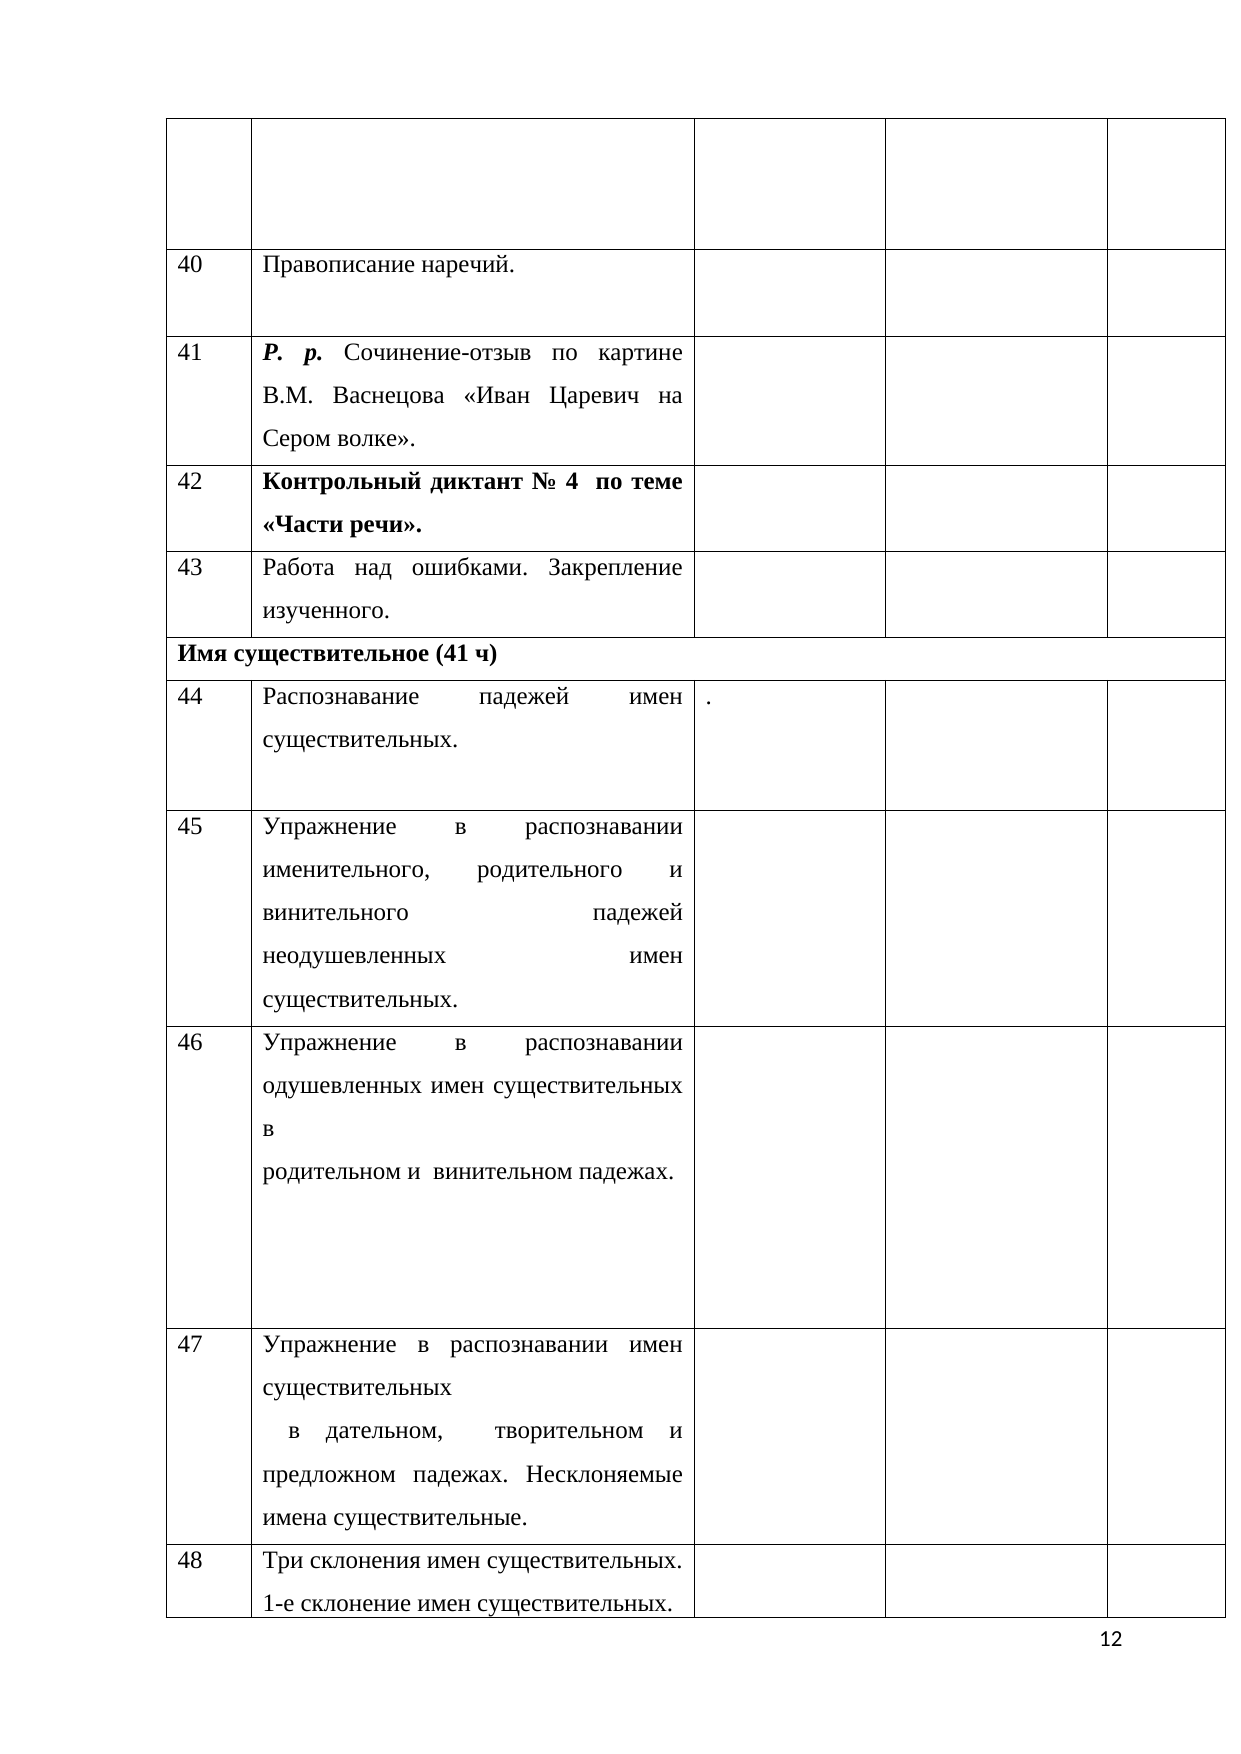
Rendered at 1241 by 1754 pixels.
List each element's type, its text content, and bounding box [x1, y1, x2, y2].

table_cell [252, 119, 694, 248]
table_cell [886, 250, 1107, 336]
table_cell Работа над ошибками. Закрепление изученного. [252, 552, 694, 637]
table_cell 41 [167, 337, 251, 465]
table_cell [886, 466, 1107, 551]
table_cell [886, 811, 1107, 1026]
table_cell 39 [167, 119, 251, 248]
table_cell [1108, 552, 1225, 637]
table_cell [695, 337, 885, 465]
table_cell [1108, 250, 1225, 336]
table_cell Контрольный диктант № 4 по теме «Части речи». [252, 466, 694, 551]
table_cell [1108, 466, 1225, 551]
table_cell Упражнение в распознавании именительного, родительного и винительного падежей неодушевленных имен существительных. [252, 811, 694, 1026]
table_cell . [695, 681, 885, 810]
table_cell [1108, 337, 1225, 465]
table_cell [886, 1027, 1107, 1328]
table_cell [886, 681, 1107, 810]
table_cell 47 [167, 1329, 251, 1544]
table_cell [886, 119, 1107, 248]
table_cell [1108, 811, 1225, 1026]
table_cell Р. р. Сочинение-отзыв по картине В.М. Васнецова «Иван Царевич на Сером волке». [252, 337, 694, 465]
table_cell Имя существительное (41 ч) [167, 638, 1225, 680]
table_cell [886, 337, 1107, 465]
table_cell Упражнение в распознавании имен существительных в дательном, творительном и предложном падежах. Несклоняемые имена существительные. [252, 1329, 694, 1544]
table_cell [695, 1027, 885, 1328]
table_cell 40 [167, 250, 251, 336]
table_cell Правописание наречий. [252, 250, 694, 336]
table_cell [886, 1545, 1107, 1617]
table_cell [1108, 119, 1225, 248]
table_cell [695, 250, 885, 336]
table_cell [1108, 681, 1225, 810]
table_cell [886, 552, 1107, 637]
table_cell [1108, 1329, 1225, 1544]
table_cell 48 [167, 1545, 251, 1617]
table_cell [695, 811, 885, 1026]
table_cell [695, 552, 885, 637]
table_cell 43 [167, 552, 251, 637]
table_cell [1108, 1027, 1225, 1328]
table_cell 45 [167, 811, 251, 1026]
table_cell Упражнение в распознавании одушевленных имен существительных в родительном и винительном падежах. [252, 1027, 694, 1328]
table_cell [252, 1545, 694, 1617]
table_cell Распознавание падежей имен существительных. [252, 681, 694, 810]
table_cell [695, 119, 885, 248]
table_cell [886, 1329, 1107, 1544]
table_cell 46 [167, 1027, 251, 1328]
table_cell [1108, 1545, 1225, 1617]
table_cell [695, 466, 885, 551]
table_cell 44 [167, 681, 251, 810]
table_cell [695, 1545, 885, 1617]
table_cell [695, 1329, 885, 1544]
table_cell 42 [167, 466, 251, 551]
